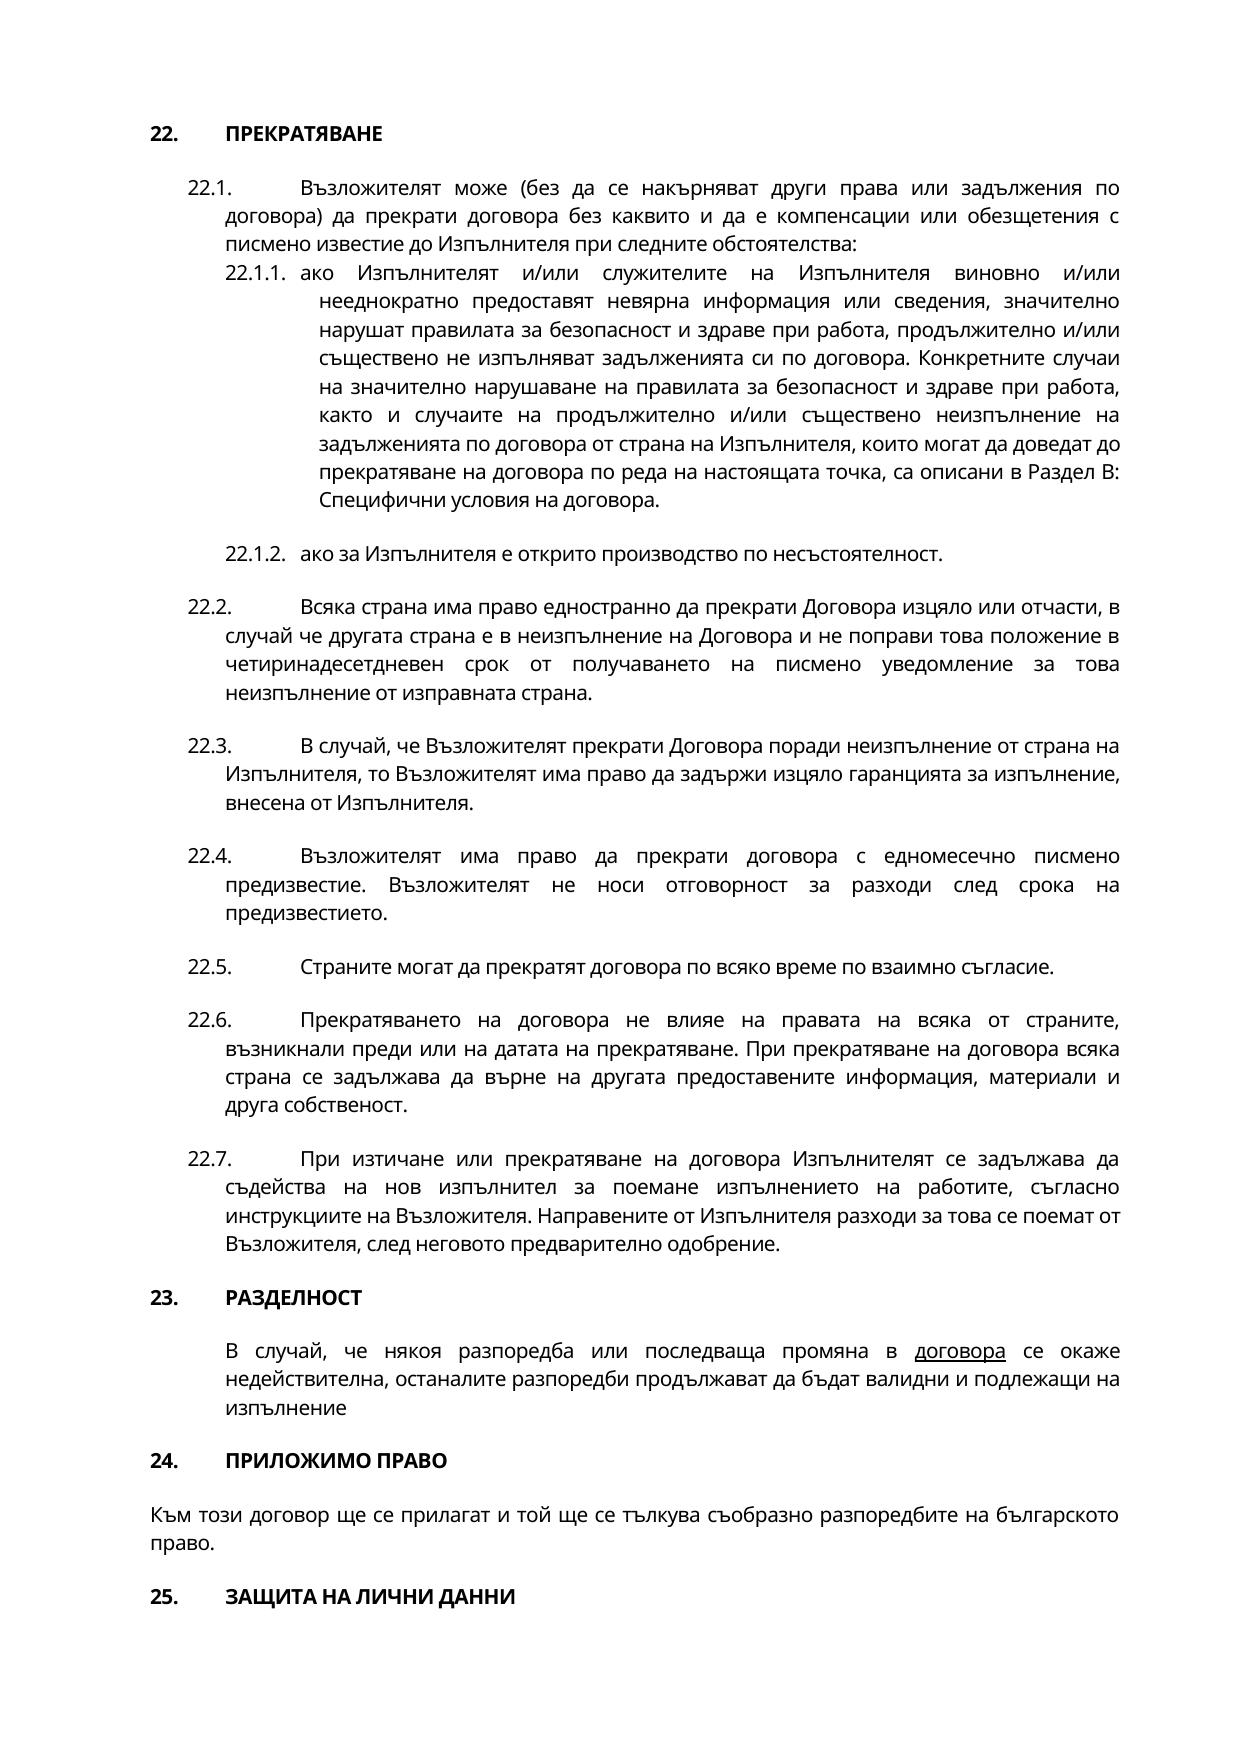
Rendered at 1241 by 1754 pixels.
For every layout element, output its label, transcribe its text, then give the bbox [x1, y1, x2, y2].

list ако Изпълнителят и/или служителите на Изпълнителя виновно и/или нееднократно предоставят невярна информация или сведения, значително нарушат правилата за безопасност и здраве при работа, продължително и/или съществено не изпълняват задълженията си по договора. Конкретните случаи на значително нарушаване на правилата за безопасност и здраве при работа, както и случаите на продължително и/или съществено неизпълнение на задълженията по договора от страна на Изпълнителя, които могат да доведат до прекратяване на договора по реда на настоящата точка, са описани в Раздел В: Специфични условия на договора. [225, 258, 1121, 514]
text Към този договор ще се прилагат и той ще се тълкува съобразно разпоредбите на българското право. [150, 1500, 1121, 1557]
list При изтичане или прекратяване на договора Изпълнителят се задължава да съдейства на нов изпълнител за поемане изпълнението на работите, съгласно инструкциите на Възложителя. Направените от Изпълнителя разходи за това се поемат от Възложителя, след неговото предварително одобрение. [187, 1144, 1121, 1258]
list В случай, че Възложителят прекрати Договора поради неизпълнение от страна на Изпълнителя, то Възложителят има право да задържи изцяло гаранцията за изпълнение, внесена от Изпълнителя. [187, 731, 1121, 816]
list Възложителят може (без да се накърняват други права или задължения по договора) да прекрати договора без каквито и да е компенсации или обезщетения с писмено известие до Изпълнителя при следните обстоятелства: [187, 173, 1121, 258]
list Възложителят има право да прекрати договора с едномесечно писмено предизвестие. Възложителят не носи отговорност за разходи след срока на предизвестието. [187, 841, 1121, 927]
list Страните могат да прекратят договора по всяко време по взаимно съгласие. [187, 952, 1121, 980]
list ПРЕКРАТЯВАНЕ [150, 119, 1121, 148]
list ПРИЛОЖИМО ПРАВО [150, 1446, 1121, 1475]
text В случай, че някоя разпоредба или последваща промяна в договора се окаже недействителна, останалите разпоредби продължават да бъдат валидни и подлежащи на изпълнение [225, 1336, 1121, 1421]
list Прекратяването на договора не влияе на правата на всяка от страните, възникнали преди или на датата на прекратяване. При прекратяване на договора всяка страна се задължава да върне на другата предоставените информация, материали и друга собственост. [187, 1005, 1121, 1119]
list РАЗДЕЛНОСТ [150, 1283, 1121, 1311]
list Всяка страна има право едностранно да прекрати Договора изцяло или отчасти, в случай че другата страна е в неизпълнение на Договора и не поправи това положение в четиринадесетдневен срок от получаването на писмено уведомление за това неизпълнение от изправната страна. [187, 592, 1121, 706]
list ако за Изпълнителя е открито производство по несъстоятелност. [225, 539, 1121, 567]
list ЗАЩИТА НА ЛИЧНИ ДАННИ [150, 1582, 1090, 1610]
